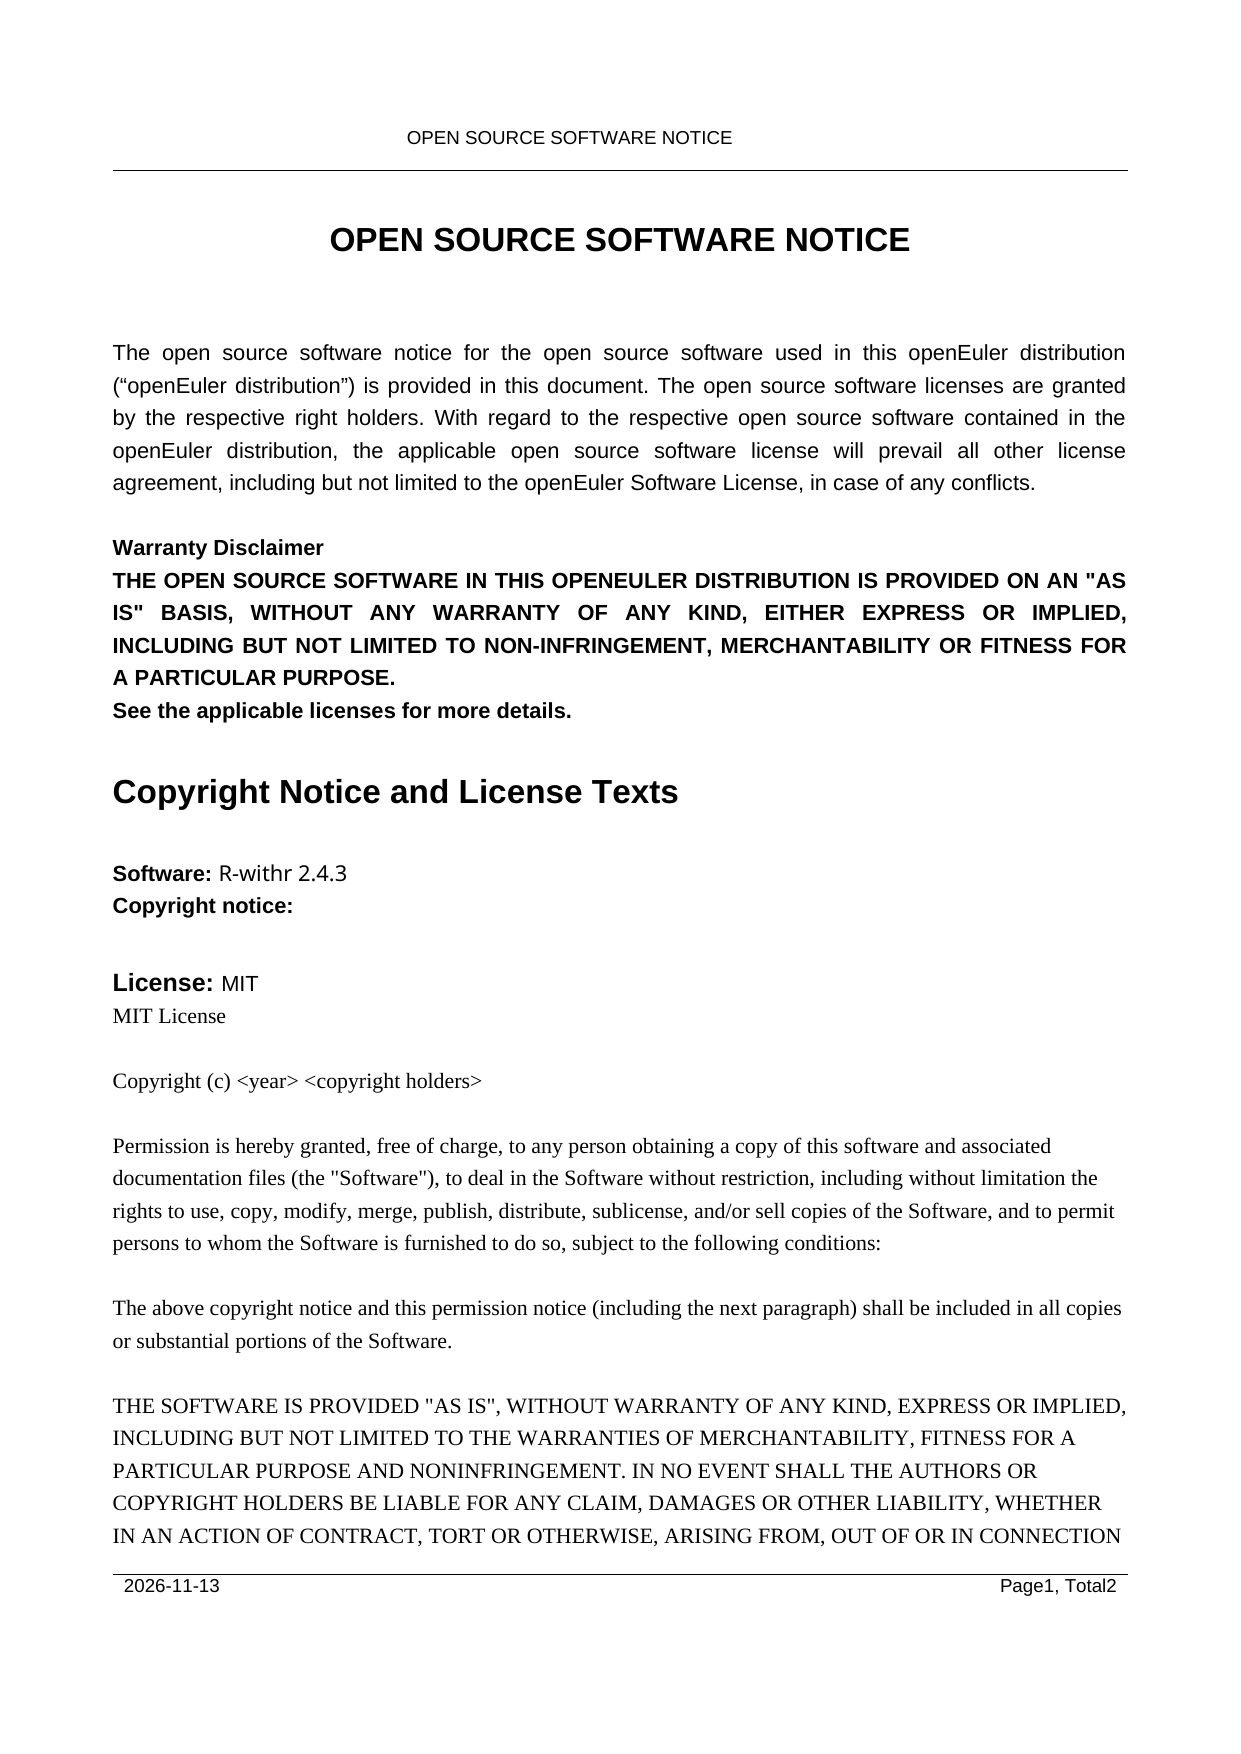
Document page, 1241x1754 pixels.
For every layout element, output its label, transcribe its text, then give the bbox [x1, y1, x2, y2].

text THE OPEN SOURCE SOFTWARE IN THIS OPENEULER DISTRIBUTION IS PROVIDED ON AN "AS IS" BASIS, WITHOUT ANY WARRANTY OF ANY KIND, EITHER EXPRESS OR IMPLIED, INCLUDING BUT NOT LIMITED TO NON-INFRINGEMENT, MERCHANTABILITY OR FITNESS FOR A PARTICULAR PURPOSE. See the applicable licenses for more details. [112, 564, 1128, 726]
text Warranty Disclaimer [112, 531, 1128, 564]
text License: MIT [112, 966, 1128, 999]
text Copyright notice: [112, 889, 1128, 921]
text OPEN SOURCE SOFTWARE NOTICE [112, 206, 1128, 271]
text The open source software notice for the open source software used in this openEuler distribution (“openEuler distribution”) is provided in this document. The open source software licenses are granted by the respective right holders. With regard to the respective open source software contained in the openEuler distribution, the applicable open source software license will prevail all other license agreement, including but not limited to the openEuler Software License, in case of any conflicts. [112, 336, 1128, 499]
title Software: R-withr 2.4.3 [112, 856, 1128, 889]
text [112, 999, 1128, 1551]
text Copyright Notice and License Texts [112, 759, 1128, 824]
